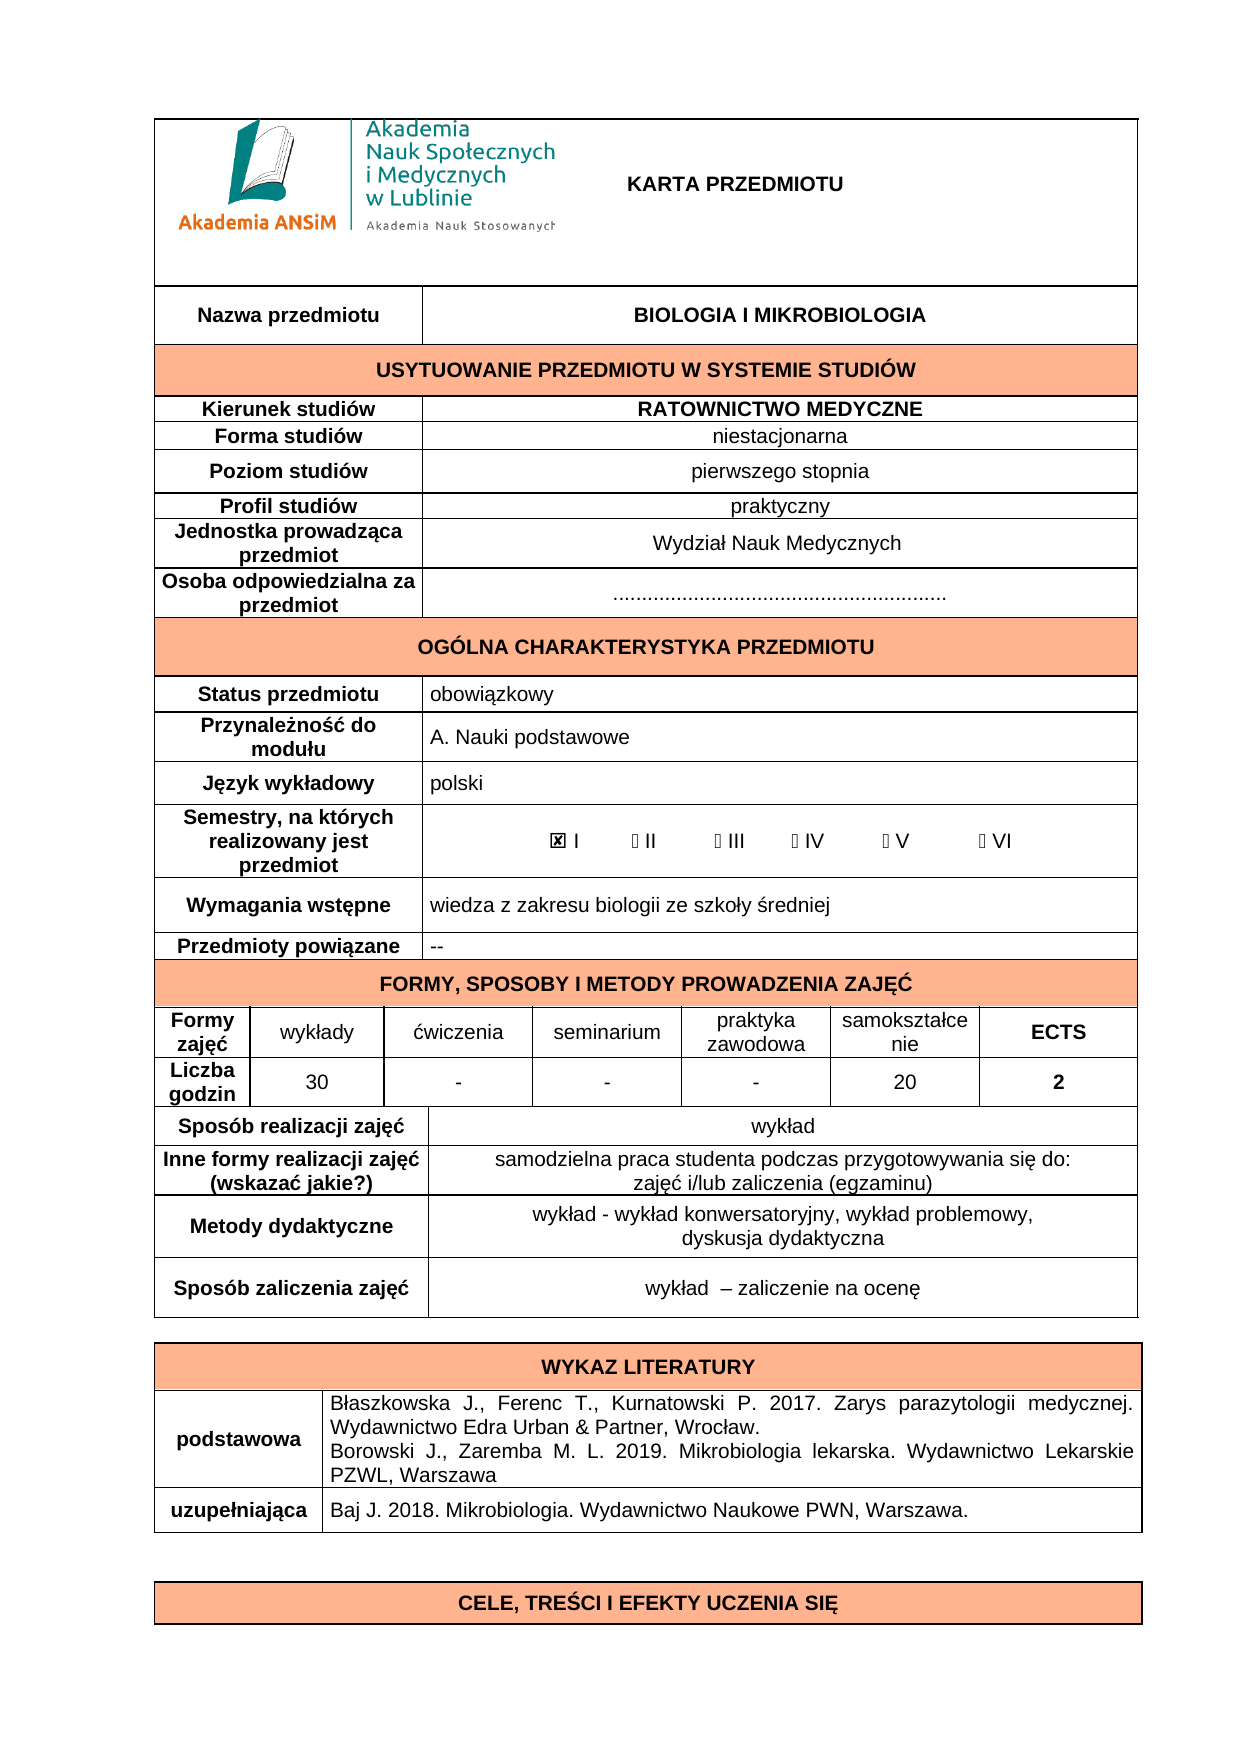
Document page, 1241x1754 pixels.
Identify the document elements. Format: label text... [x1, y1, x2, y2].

table_cell niestacjonarna [423, 422, 1137, 449]
table_cell Baj J. 2018. Mikrobiologia. Wydawnictwo Naukowe PWN, Warszawa. [323, 1488, 1141, 1531]
picture [178, 118, 555, 232]
table_cell BIOLOGIA I MIKROBIOLOGIA [423, 287, 1137, 343]
table_cell Inne formy realizacji zajęć (wskazać jakie?) [155, 1146, 428, 1194]
table_cell ECTS [980, 1008, 1137, 1056]
table_cell samodzielna praca studenta podczas przygotowywania się do: zajęć i/lub zaliczenia (egzaminu) [429, 1146, 1137, 1194]
table_cell FORMY, SPOSOBY I METODY PROWADZENIA ZAJĘĆ [155, 960, 1137, 1006]
table_cell ćwiczenia [385, 1008, 532, 1056]
table_header WYKAZ LITERATURY [155, 1344, 1141, 1389]
table_cell Profil studiów [155, 494, 422, 518]
table_cell 30 [251, 1058, 383, 1106]
table_header KARTA PRZEDMIOTU [155, 120, 1137, 285]
table_cell praktyczny [423, 494, 1137, 518]
table_cell uzupełniająca [155, 1488, 322, 1531]
table_cell wykład – zaliczenie na ocenę [429, 1258, 1137, 1317]
table_cell Wymagania wstępne [155, 878, 422, 931]
table_cell seminarium [533, 1008, 681, 1056]
table_cell podstawowa [155, 1391, 322, 1487]
table_cell samokształcenie [831, 1008, 979, 1056]
table_cell .......................................................... [423, 569, 1137, 617]
table_cell Liczba godzin [155, 1058, 249, 1106]
table_cell Przedmioty powiązane [155, 933, 422, 959]
table_cell wykład - wykład konwersatoryjny, wykład problemowy, dyskusja dydaktyczna [429, 1196, 1137, 1257]
table_cell Nazwa przedmiotu [155, 287, 422, 343]
table_cell Wydział Nauk Medycznych [423, 519, 1137, 567]
table_cell wykłady [251, 1008, 383, 1056]
table_cell - [533, 1058, 681, 1106]
table_cell wykład [429, 1107, 1137, 1145]
table_cell Poziom studiów [155, 450, 422, 492]
table_header CELE, TREŚCI I EFEKTY UCZENIA SIĘ [155, 1583, 1141, 1623]
table_cell -- [423, 933, 1137, 959]
table_cell Semestry, na których realizowany jest przedmiot [155, 805, 422, 877]
table_cell Jednostka prowadząca przedmiot [155, 519, 422, 567]
table_cell Sposób zaliczenia zajęć [155, 1258, 428, 1317]
table_cell OGÓLNA CHARAKTERYSTYKA PRZEDMIOTU [155, 618, 1137, 675]
table_cell Język wykładowy [155, 762, 422, 803]
table_cell Sposób realizacji zajęć [155, 1107, 428, 1145]
table_cell Błaszkowska J., Ferenc T., Kurnatowski P. 2017. Zarys parazytologii medycznej. Wydawnictwo Edra Urban & Partner, Wrocław. Borowski J., Zaremba M. L. 2019. Mikrobiologia lekarska. Wydawnictwo Lekarskie PZWL, Warszawa [323, 1391, 1141, 1487]
table_cell Forma studiów [155, 422, 422, 449]
table_cell - [682, 1058, 830, 1106]
table_cell pierwszego stopnia [423, 450, 1137, 492]
table_cell polski [423, 762, 1137, 803]
table_cell Kierunek studiów [155, 397, 422, 421]
table_cell 2 [980, 1058, 1137, 1106]
table_cell I II III IV V VI [423, 805, 1137, 877]
table_cell wiedza z zakresu biologii ze szkoły średniej [423, 878, 1137, 931]
table_cell Przynależność do modułu [155, 713, 422, 761]
table_cell - [385, 1058, 532, 1106]
table_cell obowiązkowy [423, 677, 1137, 711]
table_cell 20 [831, 1058, 979, 1106]
table_cell USYTUOWANIE PRZEDMIOTU W SYSTEMIE STUDIÓW [155, 345, 1137, 395]
table_cell Formy zajęć [155, 1008, 249, 1056]
table_cell praktyka zawodowa [682, 1008, 830, 1056]
table_cell Status przedmiotu [155, 677, 422, 711]
table_cell Osoba odpowiedzialna za przedmiot [155, 569, 422, 617]
table_cell A. Nauki podstawowe [423, 713, 1137, 761]
table_cell Metody dydaktyczne [155, 1196, 428, 1257]
table_cell RATOWNICTWO MEDYCZNE [423, 397, 1137, 421]
